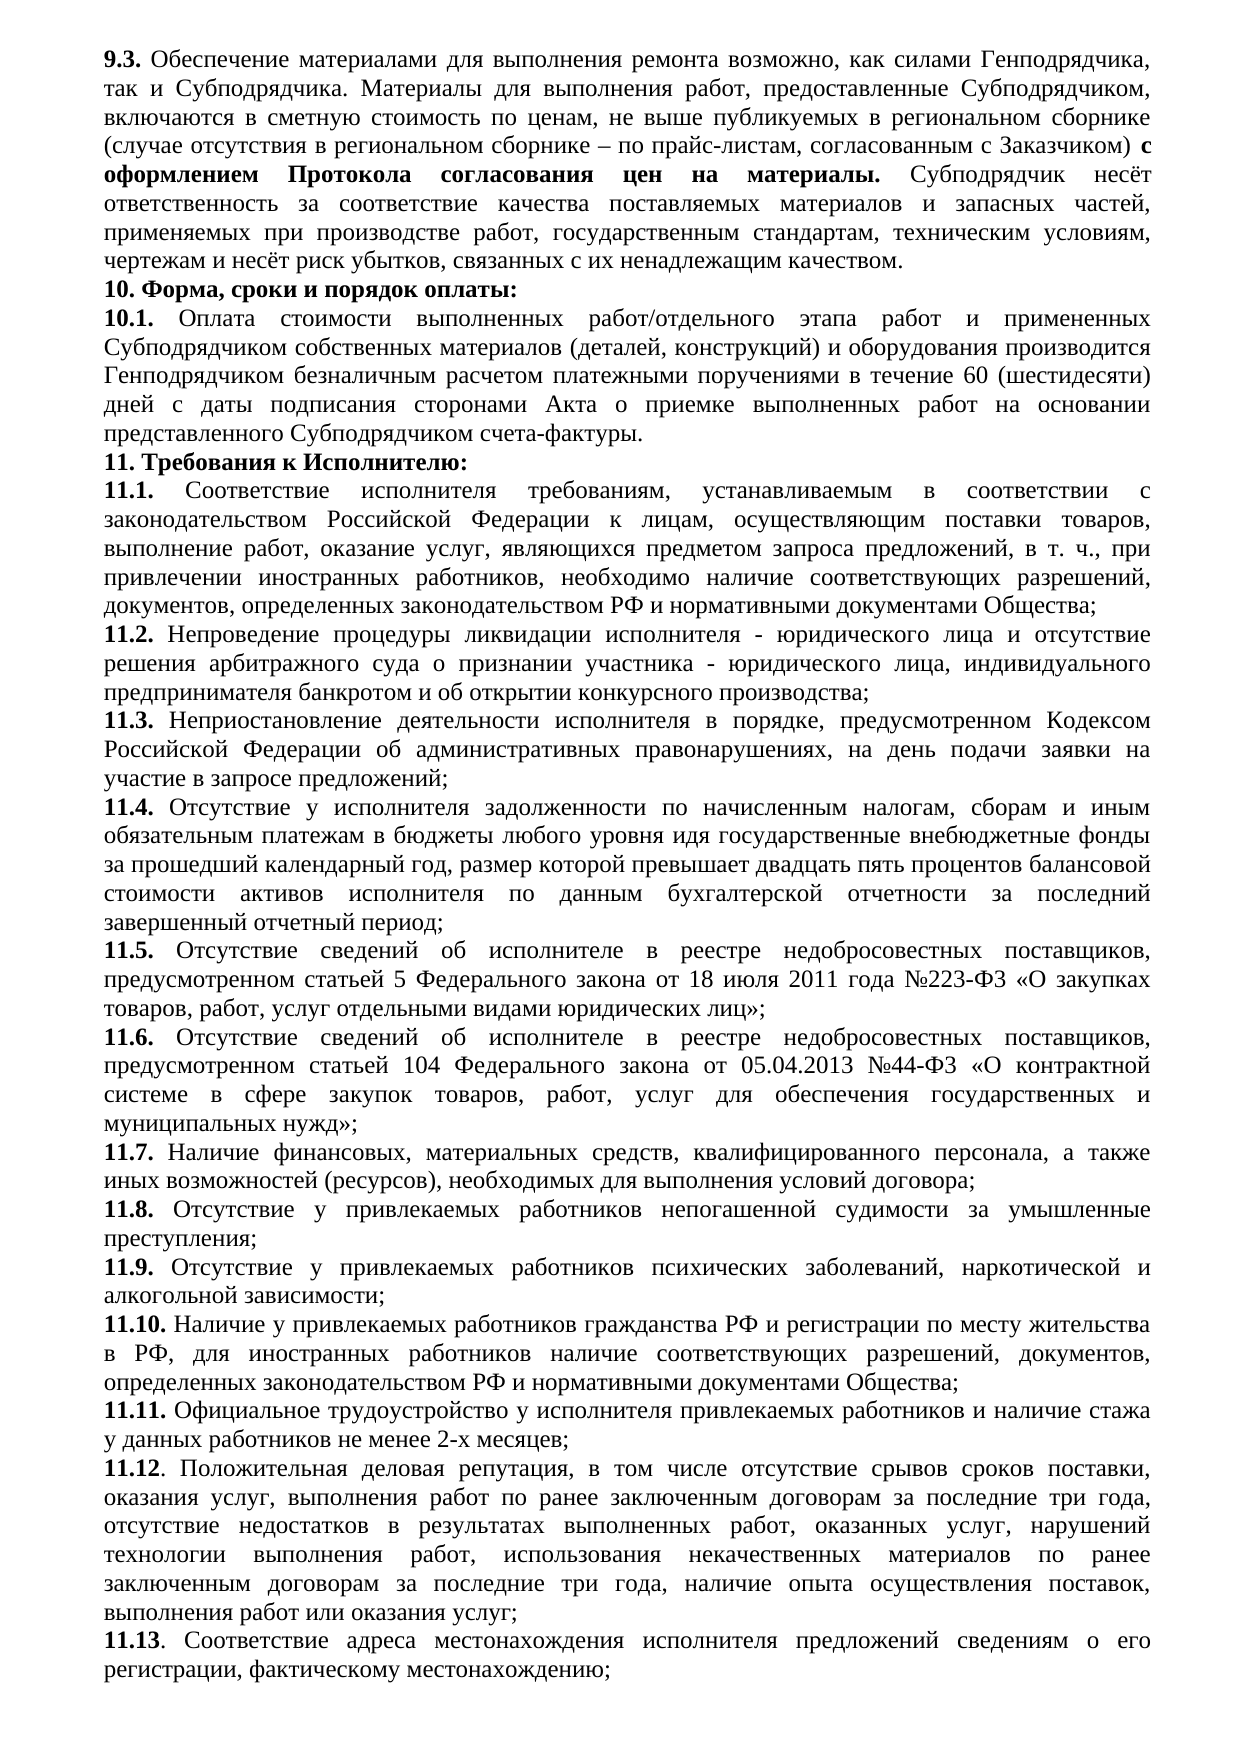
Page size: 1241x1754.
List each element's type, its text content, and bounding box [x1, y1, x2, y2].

text 11.3. Неприостановление деятельности исполнителя в порядке, предусмотренном Кодексом Российской Федерации об административных правонарушениях, на день подачи заявки на участие в запросе предложений; [103, 706, 1152, 792]
text 11.5. Отсутствие сведений об исполнителе в реестре недобросовестных поставщиков, предусмотренном статьей 5 Федерального закона от 18 июля 2011 года №223-Ф3 «О закупках товаров, работ, услуг отдельными видами юридических лиц»; [103, 936, 1152, 1022]
text 11.6. Отсутствие сведений об исполнителе в реестре недобросовестных поставщиков, предусмотренном статьей 104 Федерального закона от 05.04.2013 №44-Ф3 «О контрактной системе в сфере закупок товаров, работ, услуг для обеспечения государственных и муниципальных нужд»; [103, 1022, 1152, 1137]
text 11.11. Официальное трудоустройство у исполнителя привлекаемых работников и наличие стажа у данных работников не менее 2-х месяцев; [103, 1396, 1152, 1453]
text 11.2. Непроведение процедуры ликвидации исполнителя - юридического лица и отсутствие решения арбитражного суда о признании участника - юридического лица, индивидуального предпринимателя банкротом и об открытии конкурсного производства; [103, 619, 1152, 706]
text 11.10. Наличие у привлекаемых работников гражданства РФ и регистрации по месту жительства в РФ, для иностранных работников наличие соответствующих разрешений, документов, определенных законодательством РФ и нормативными документами Общества; [103, 1309, 1152, 1396]
text 10.1. Оплата стоимости выполненных работ/отдельного этапа работ и примененных Субподрядчиком собственных материалов (деталей, конструкций) и оборудования производится Генподрядчиком безналичным расчетом платежными поручениями в течение 60 (шестидесяти) дней с даты подписания сторонами Акта о приемке выполненных работ на основании представленного Субподрядчиком счета-фактуры. [103, 303, 1152, 447]
text 9.3. Обеспечение материалами для выполнения ремонта возможно, как силами Генподрядчика, так и Субподрядчика. Материалы для выполнения работ, предоставленные Субподрядчиком, включаются в сметную стоимость по ценам, не выше публикуемых в региональном сборнике (случае отсутствия в региональном сборнике – по прайс-листам, согласованным с Заказчиком) с оформлением Протокола согласования цен на материалы. Субподрядчик несёт ответственность за соответствие качества поставляемых материалов и запасных частей, применяемых при производстве работ, государственным стандартам, техническим условиям, чертежам и несёт риск убытков, связанных с их ненадлежащим качеством. [103, 44, 1152, 274]
text 11. Требования к Исполнителю: [103, 447, 1152, 476]
text 11.8. Отсутствие у привлекаемых работников непогашенной судимости за умышленные преступления; [103, 1194, 1152, 1252]
text 11.12. Положительная деловая репутация, в том числе отсутствие срывов сроков поставки, оказания услуг, выполнения работ по ранее заключенным договорам за последние три года, отсутствие недостатков в результатах выполненных работ, оказанных услуг, нарушений технологии выполнения работ, использования некачественных материалов по ранее заключенным договорам за последние три года, наличие опыта осуществления поставок, выполнения работ или оказания услуг; [103, 1453, 1152, 1626]
text 11.9. Отсутствие у привлекаемых работников психических заболеваний, наркотической и алкогольной зависимости; [103, 1252, 1152, 1309]
text 11.4. Отсутствие у исполнителя задолженности по начисленным налогам, сборам и иным обязательным платежам в бюджеты любого уровня идя государственные внебюджетные фонды за прошедший календарный год, размер которой превышает двадцать пять процентов балансовой стоимости активов исполнителя по данным бухгалтерской отчетности за последний завершенный отчетный период; [103, 792, 1152, 936]
text 11.1. Соответствие исполнителя требованиям, устанавливаемым в соответствии с законодательством Российской Федерации к лицам, осуществляющим поставки товаров, выполнение работ, оказание услуг, являющихся предметом запроса предложений, в т. ч., при привлечении иностранных работников, необходимо наличие соответствующих разрешений, документов, определенных законодательством РФ и нормативными документами Общества; [103, 476, 1152, 619]
text 11.7. Наличие финансовых, материальных средств, квалифицированного персонала, а также иных возможностей (ресурсов), необходимых для выполнения условий договора; [103, 1137, 1152, 1194]
text 11.13. Соответствие адреса местонахождения исполнителя предложений сведениям о его регистрации, фактическому местонахождению; [103, 1626, 1152, 1683]
text 10. Форма, сроки и порядок оплаты: [103, 274, 1152, 303]
